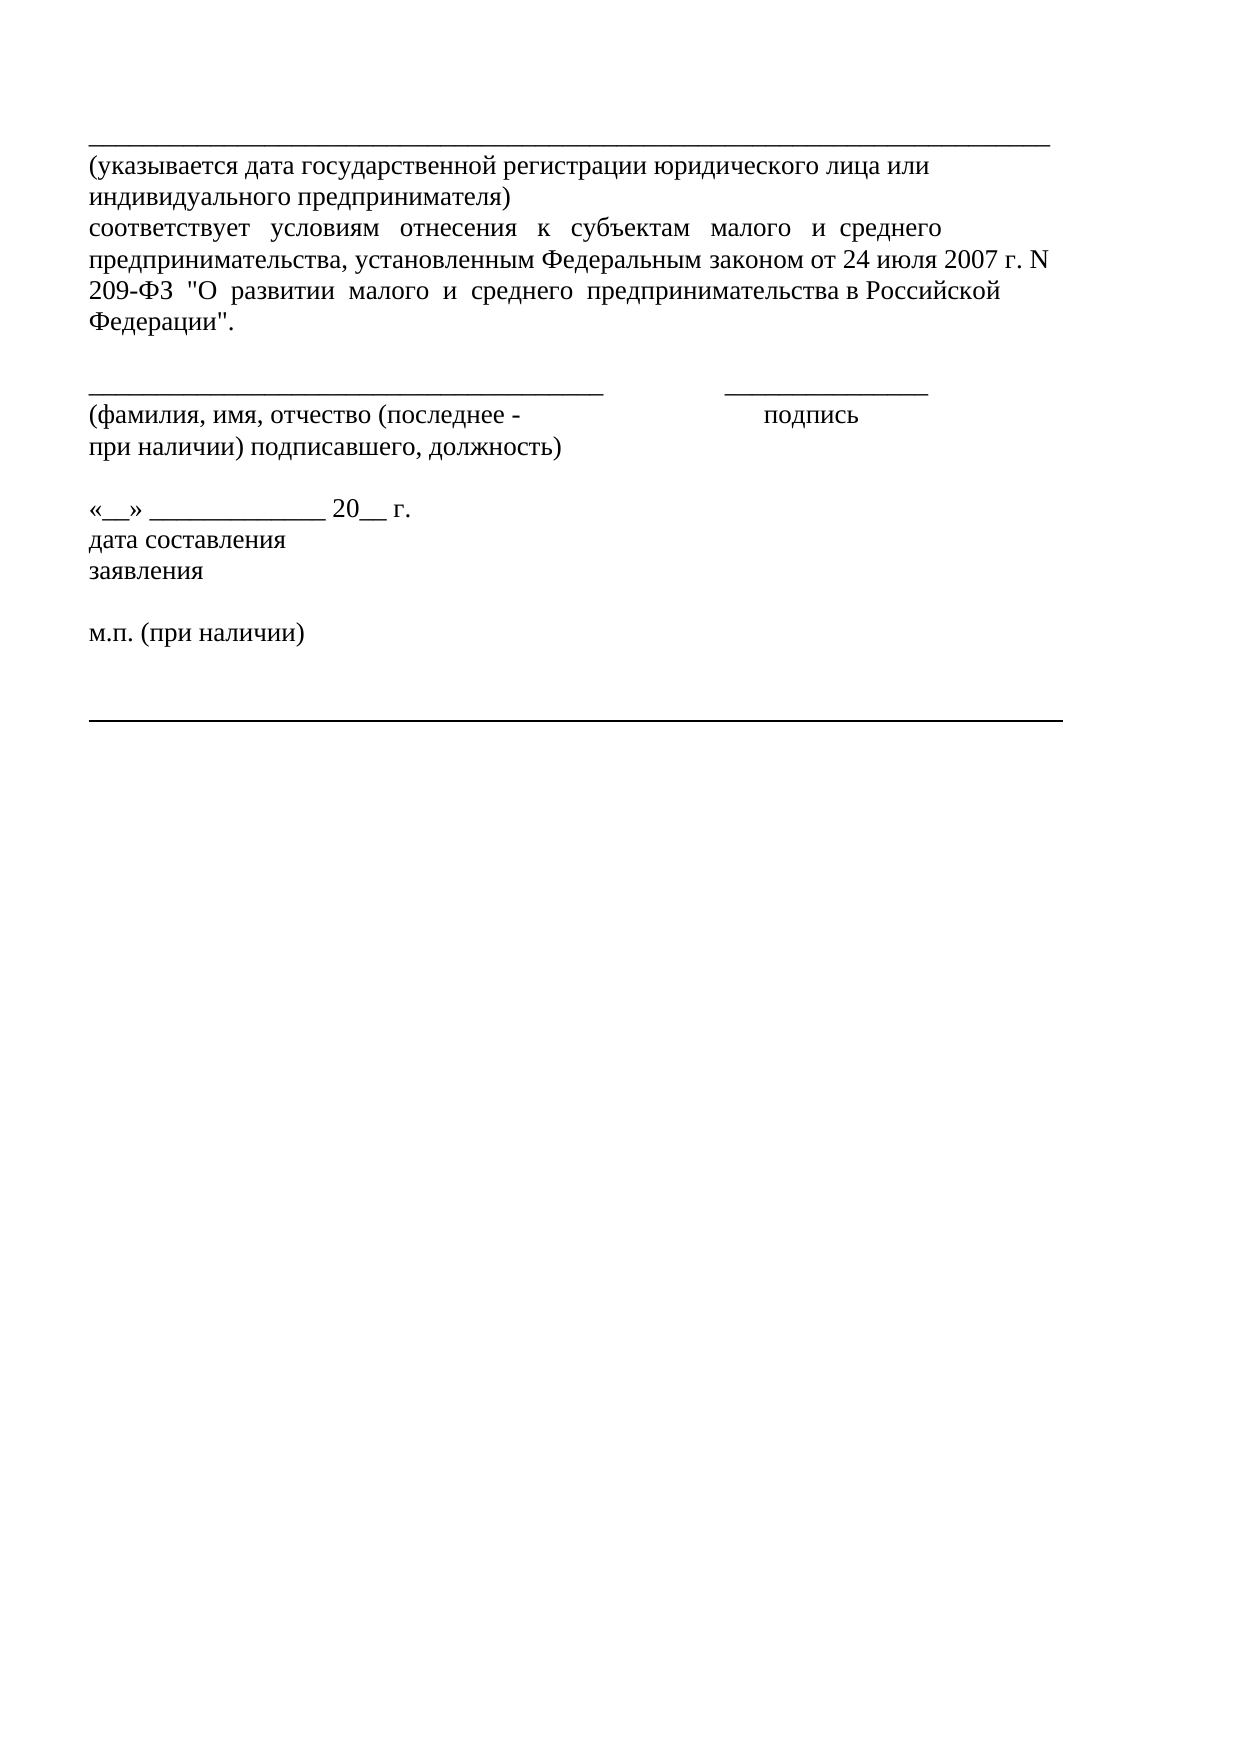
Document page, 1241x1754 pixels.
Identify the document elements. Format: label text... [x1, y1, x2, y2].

text индивидуального предпринимателя) [88, 180, 1063, 212]
text Федерации". [88, 305, 1063, 336]
text м.п. (при наличии) [88, 616, 1063, 648]
text ______________________________________ _______________ [88, 367, 1063, 398]
text _______________________________________________________________________ [88, 118, 1063, 149]
text 209-ФЗ "О развитии малого и среднего предпринимательства в Российской [88, 274, 1063, 305]
text (фамилия, имя, отчество (последнее - подпись [88, 398, 1063, 429]
text предпринимательства, установленным Федеральным законом от 24 июля 2007 г. N [88, 243, 1063, 274]
text соответствует условиям отнесения к субъектам малого и среднего [88, 212, 1063, 243]
text (указывается дата государственной регистрации юридического лица или [88, 149, 1063, 180]
text дата составления [88, 523, 1063, 554]
text при наличии) подписавшего, должность) [88, 429, 1063, 461]
text заявления [88, 554, 1063, 585]
text «__» _____________ 20__ г. [88, 492, 1063, 523]
